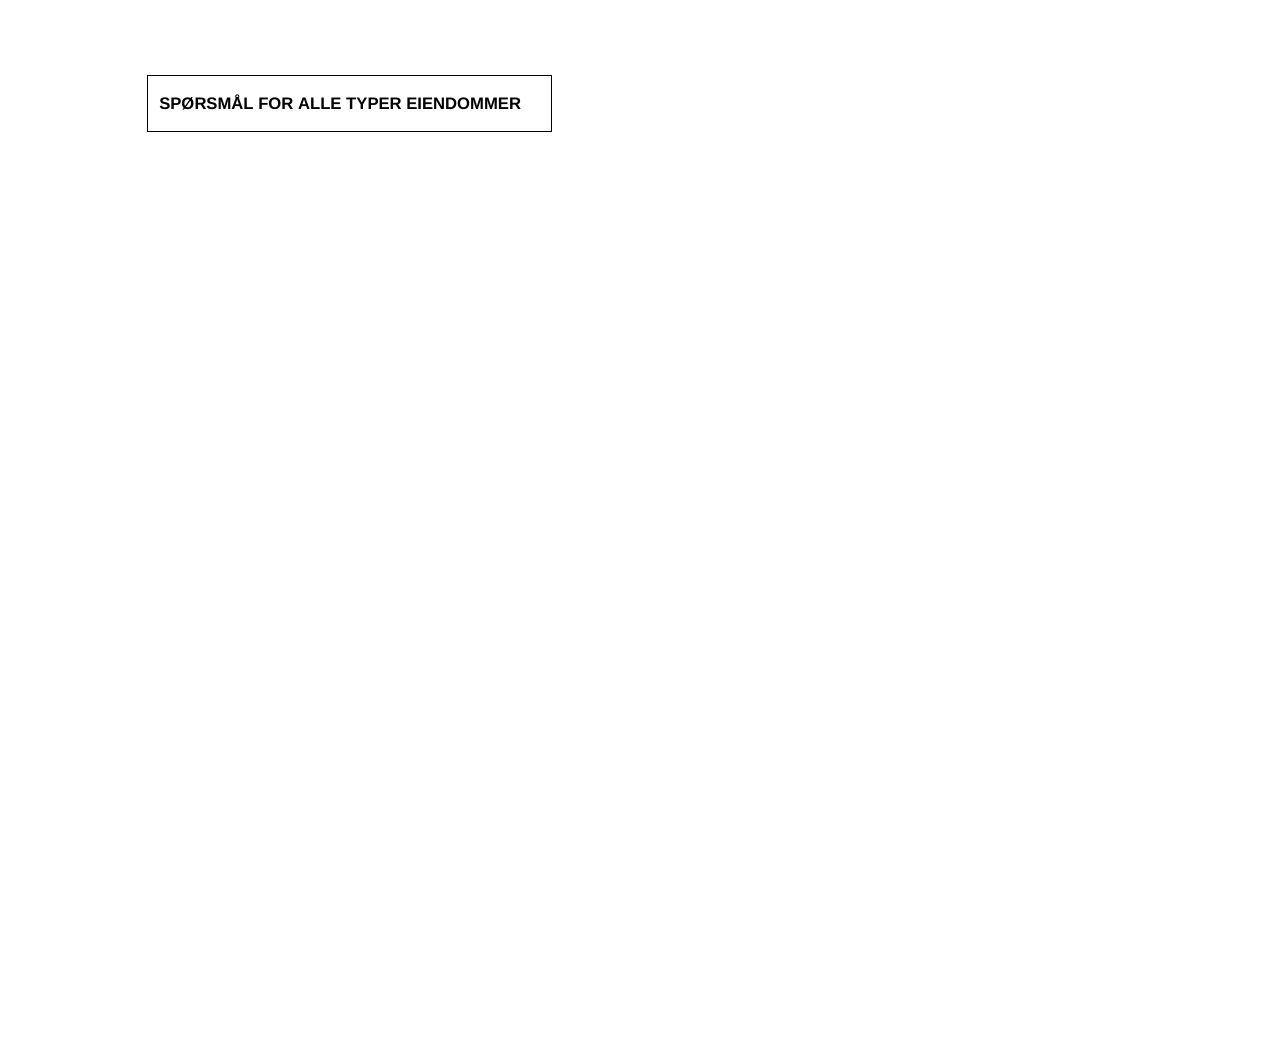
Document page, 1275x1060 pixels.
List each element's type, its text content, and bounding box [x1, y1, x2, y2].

table_header Spørsmål for alle typer eiendommer [148, 76, 551, 131]
